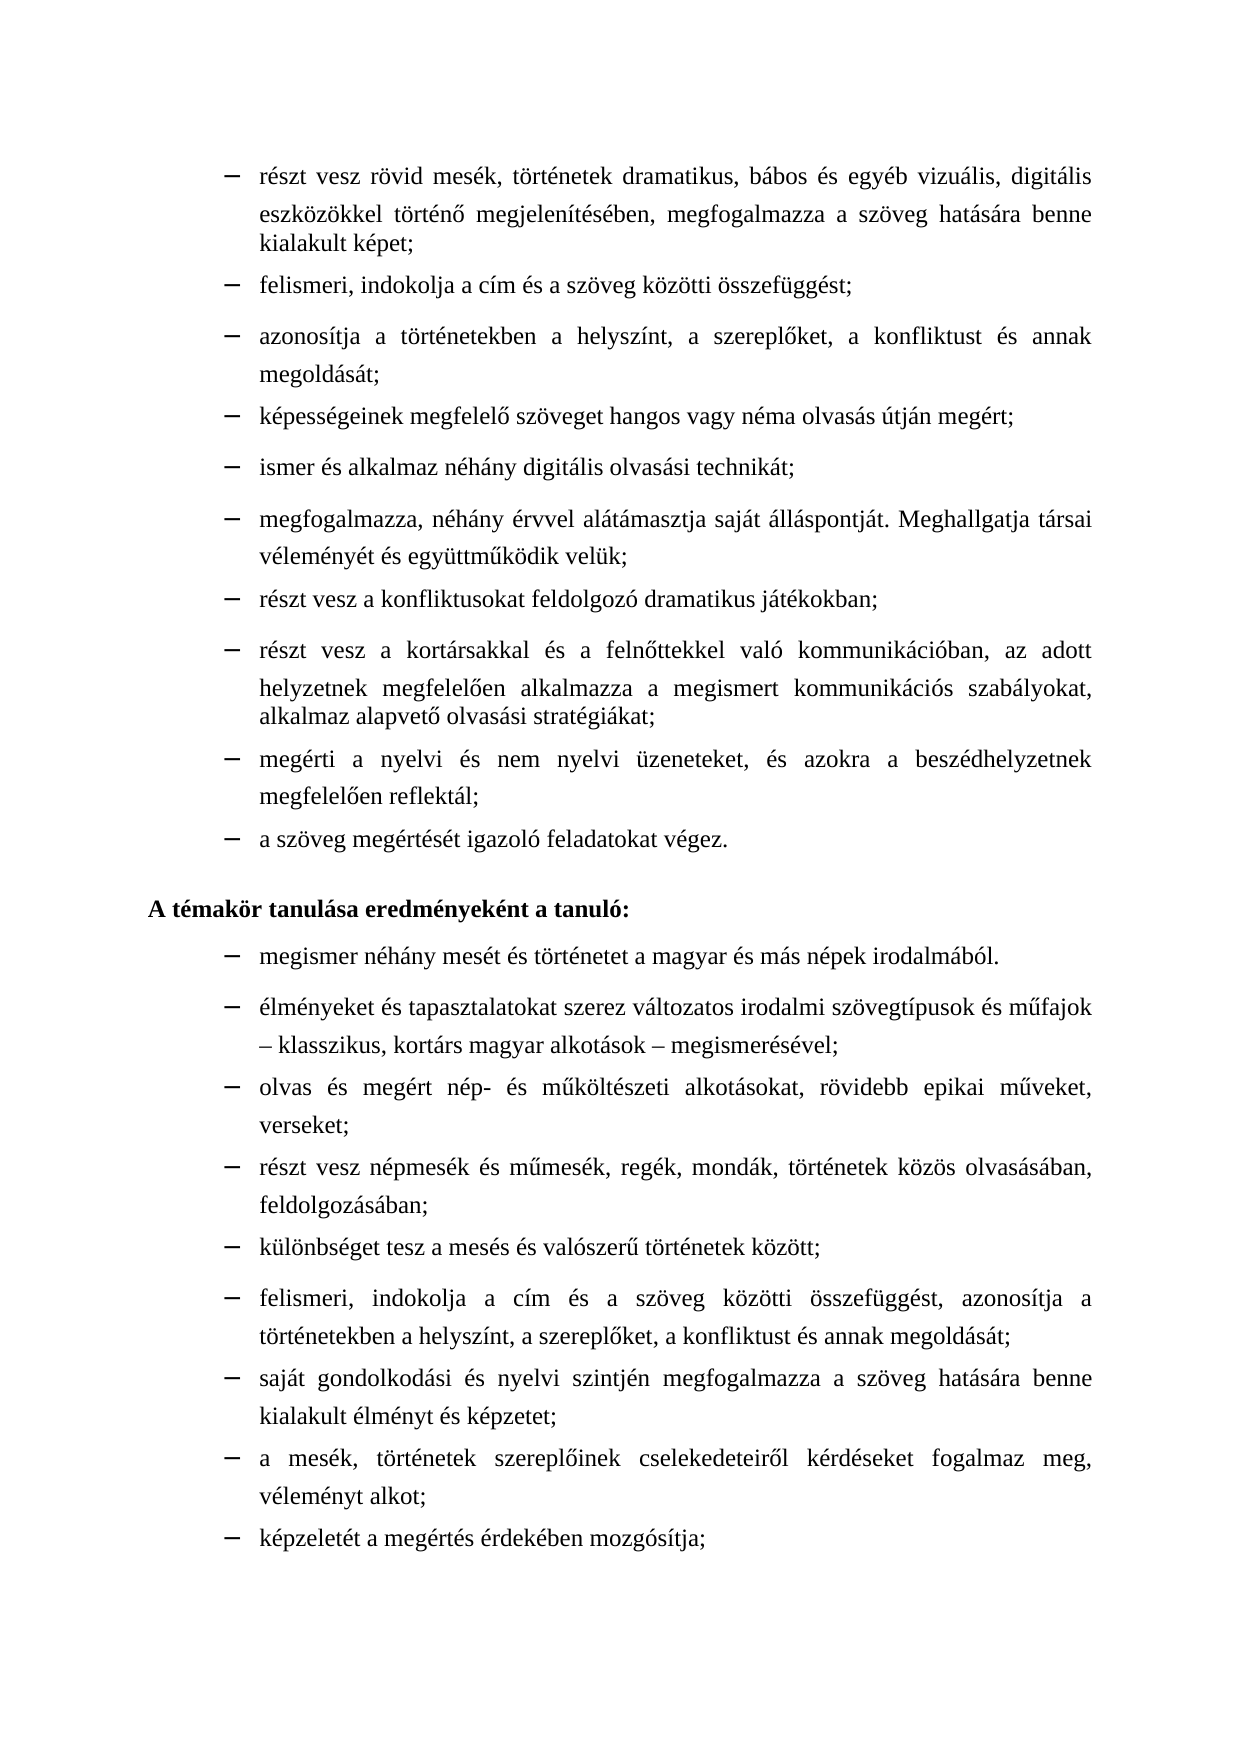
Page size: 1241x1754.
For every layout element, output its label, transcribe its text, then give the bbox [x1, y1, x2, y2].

list részt vesz rövid mesék, történetek dramatikus, bábos és egyéb vizuális, digitális eszközökkel történő megjelenítésében, megfogalmazza a szöveg hatására benne kialakult képet; [222, 148, 1093, 256]
list részt vesz a kortársakkal és a felnőttekkel való kommunikációban, az adott helyzetnek megfelelően alkalmazza a megismert kommunikációs szabályokat, alkalmaz alapvető olvasási stratégiákat; [222, 621, 1093, 730]
list felismeri, indokolja a cím és a szöveg közötti összefüggést; [222, 256, 1093, 308]
list képzeletét a megértés érdekében mozgósítja; [222, 1510, 1093, 1561]
list ismer és alkalmaz néhány digitális olvasási technikát; [222, 439, 1093, 490]
list képességeinek megfelelő szöveget hangos vagy néma olvasás útján megért; [222, 388, 1093, 439]
list saját gondolkodási és nyelvi szintjén megfogalmazza a szöveg hatására benne kialakult élményt és képzetet; [222, 1350, 1093, 1430]
text A témakör tanulása eredményeként a tanuló: [148, 894, 1093, 923]
list részt vesz népmesék és műmesék, regék, mondák, történetek közös olvasásában, feldolgozásában; [222, 1139, 1093, 1219]
list megérti a nyelvi és nem nyelvi üzeneteket, és azokra a beszédhelyzetnek megfelelően reflektál; [222, 730, 1093, 810]
list megfogalmazza, néhány érvvel alátámasztja saját álláspontját. Meghallgatja társai véleményét és együttműködik velük; [222, 490, 1093, 570]
list olvas és megért nép- és műköltészeti alkotásokat, rövidebb epikai műveket, verseket; [222, 1059, 1093, 1139]
list a szöveg megértését igazoló feladatokat végez. [222, 810, 1093, 861]
list a mesék, történetek szereplőinek cselekedeteiről kérdéseket fogalmaz meg, véleményt alkot; [222, 1430, 1093, 1510]
list élményeket és tapasztalatokat szerez változatos irodalmi szövegtípusok és műfajok – klasszikus, kortárs magyar alkotások – megismerésével; [222, 979, 1093, 1059]
list különbséget tesz a mesés és valószerű történetek között; [222, 1219, 1093, 1270]
list megismer néhány mesét és történetet a magyar és más népek irodalmából. [222, 927, 1093, 979]
list azonosítja a történetekben a helyszínt, a szereplőket, a konfliktust és annak megoldását; [222, 308, 1093, 388]
list felismeri, indokolja a cím és a szöveg közötti összefüggést, azonosítja a történetekben a helyszínt, a szereplőket, a konfliktust és annak megoldását; [222, 1270, 1093, 1350]
list részt vesz a konfliktusokat feldolgozó dramatikus játékokban; [222, 570, 1093, 621]
